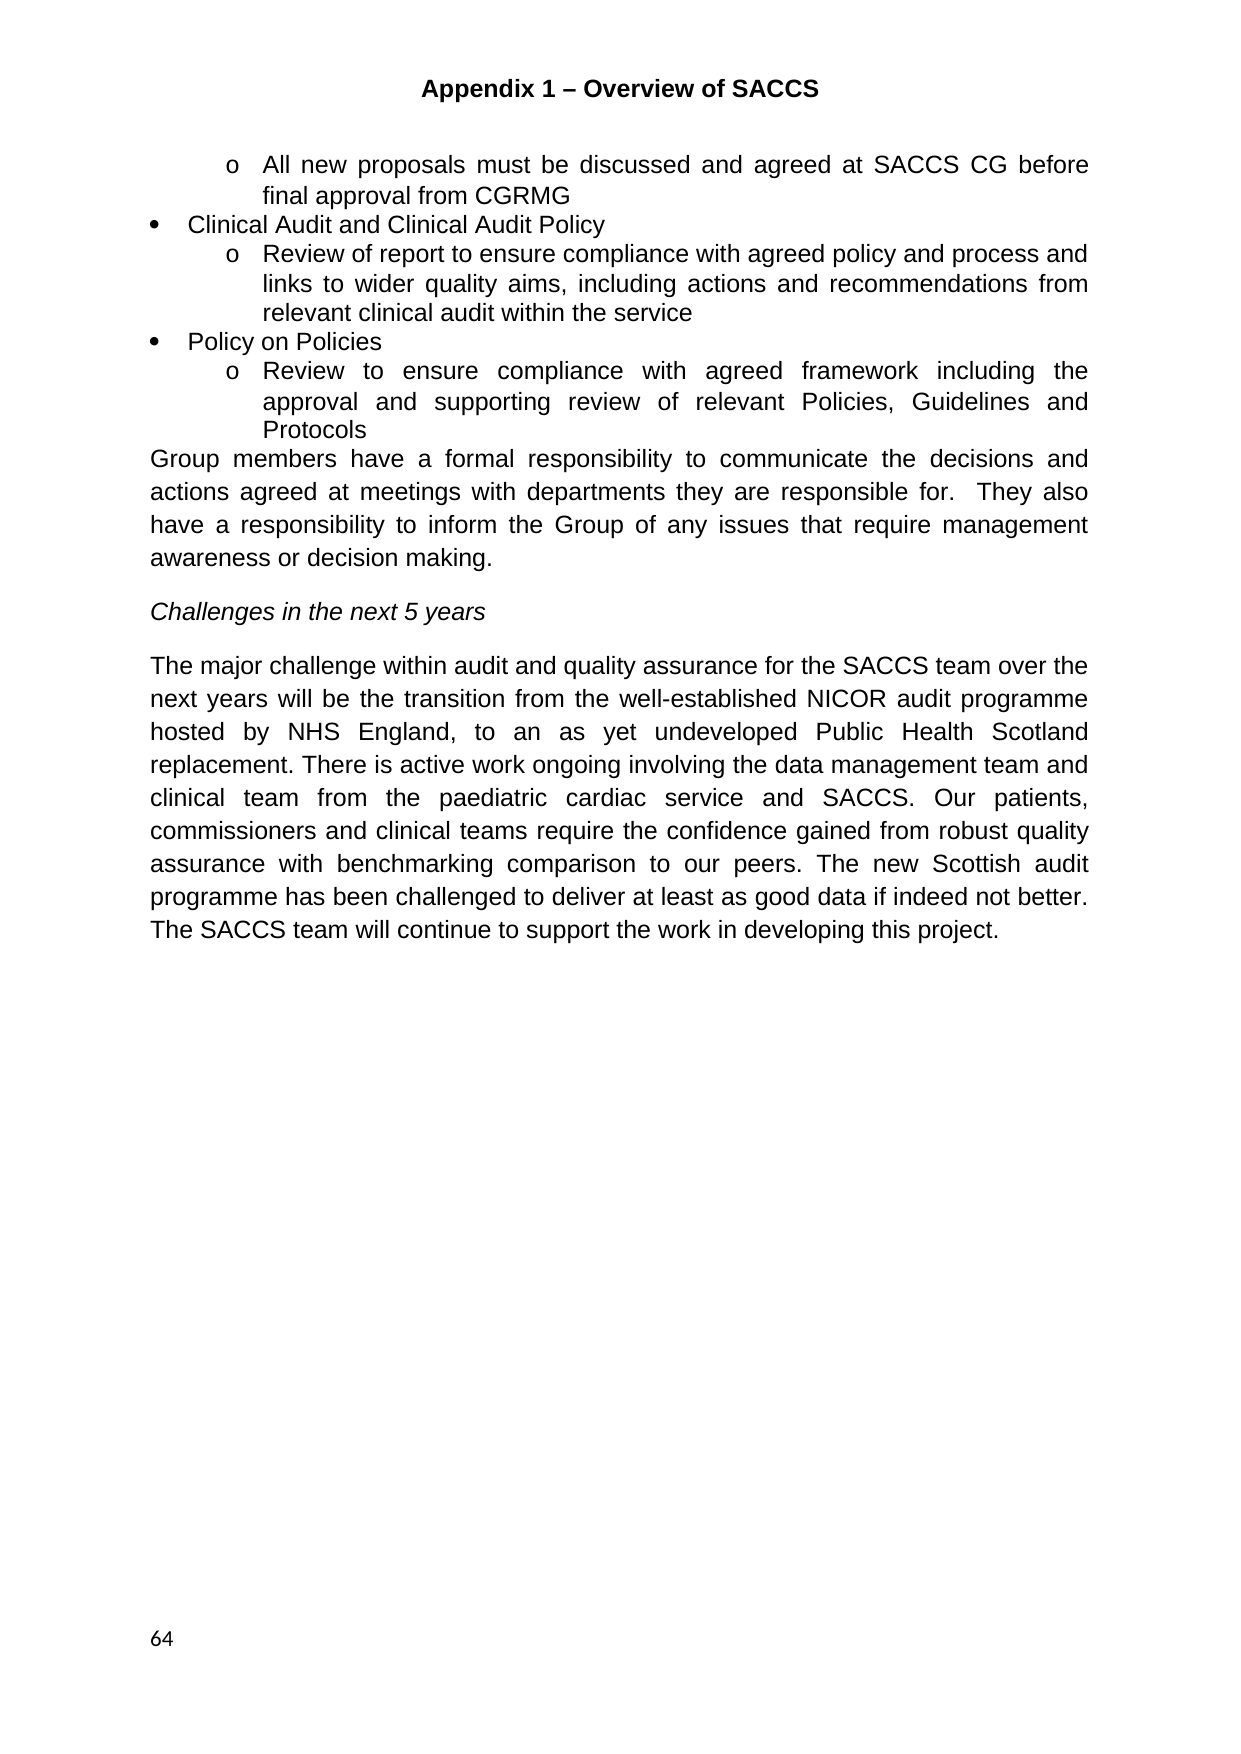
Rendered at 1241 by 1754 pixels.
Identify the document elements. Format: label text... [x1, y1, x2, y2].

text Challenges in the next 5 years [150, 597, 1090, 626]
list Policy on Policies [150, 327, 1090, 356]
list Review to ensure compliance with agreed framework including the approval and supporting review of relevant Policies, Guidelines and Protocols [225, 356, 1090, 444]
text Group members have a formal responsibility to communicate the decisions and actions agreed at meetings with departments they are responsible for. They also have a responsibility to inform the Group of any issues that require management awareness or decision making. [150, 444, 1090, 572]
list Clinical Audit and Clinical Audit Policy [150, 210, 1090, 238]
list All new proposals must be discussed and agreed at SACCS CG before final approval from CGRMG [225, 150, 1090, 210]
text The major challenge within audit and quality assurance for the SACCS team over the next years will be the transition from the well-established NICOR audit programme hosted by NHS England, to an as yet undeveloped Public Health Scotland replacement. There is active work ongoing involving the data management team and clinical team from the paediatric cardiac service and SACCS. Our patients, commissioners and clinical teams require the confidence gained from robust quality assurance with benchmarking comparison to our peers. The new Scottish audit programme has been challenged to deliver at least as good data if indeed not better. The SACCS team will continue to support the work in developing this project. [150, 651, 1090, 944]
list Review of report to ensure compliance with agreed policy and process and links to wider quality aims, including actions and recommendations from relevant clinical audit within the service [225, 238, 1090, 327]
